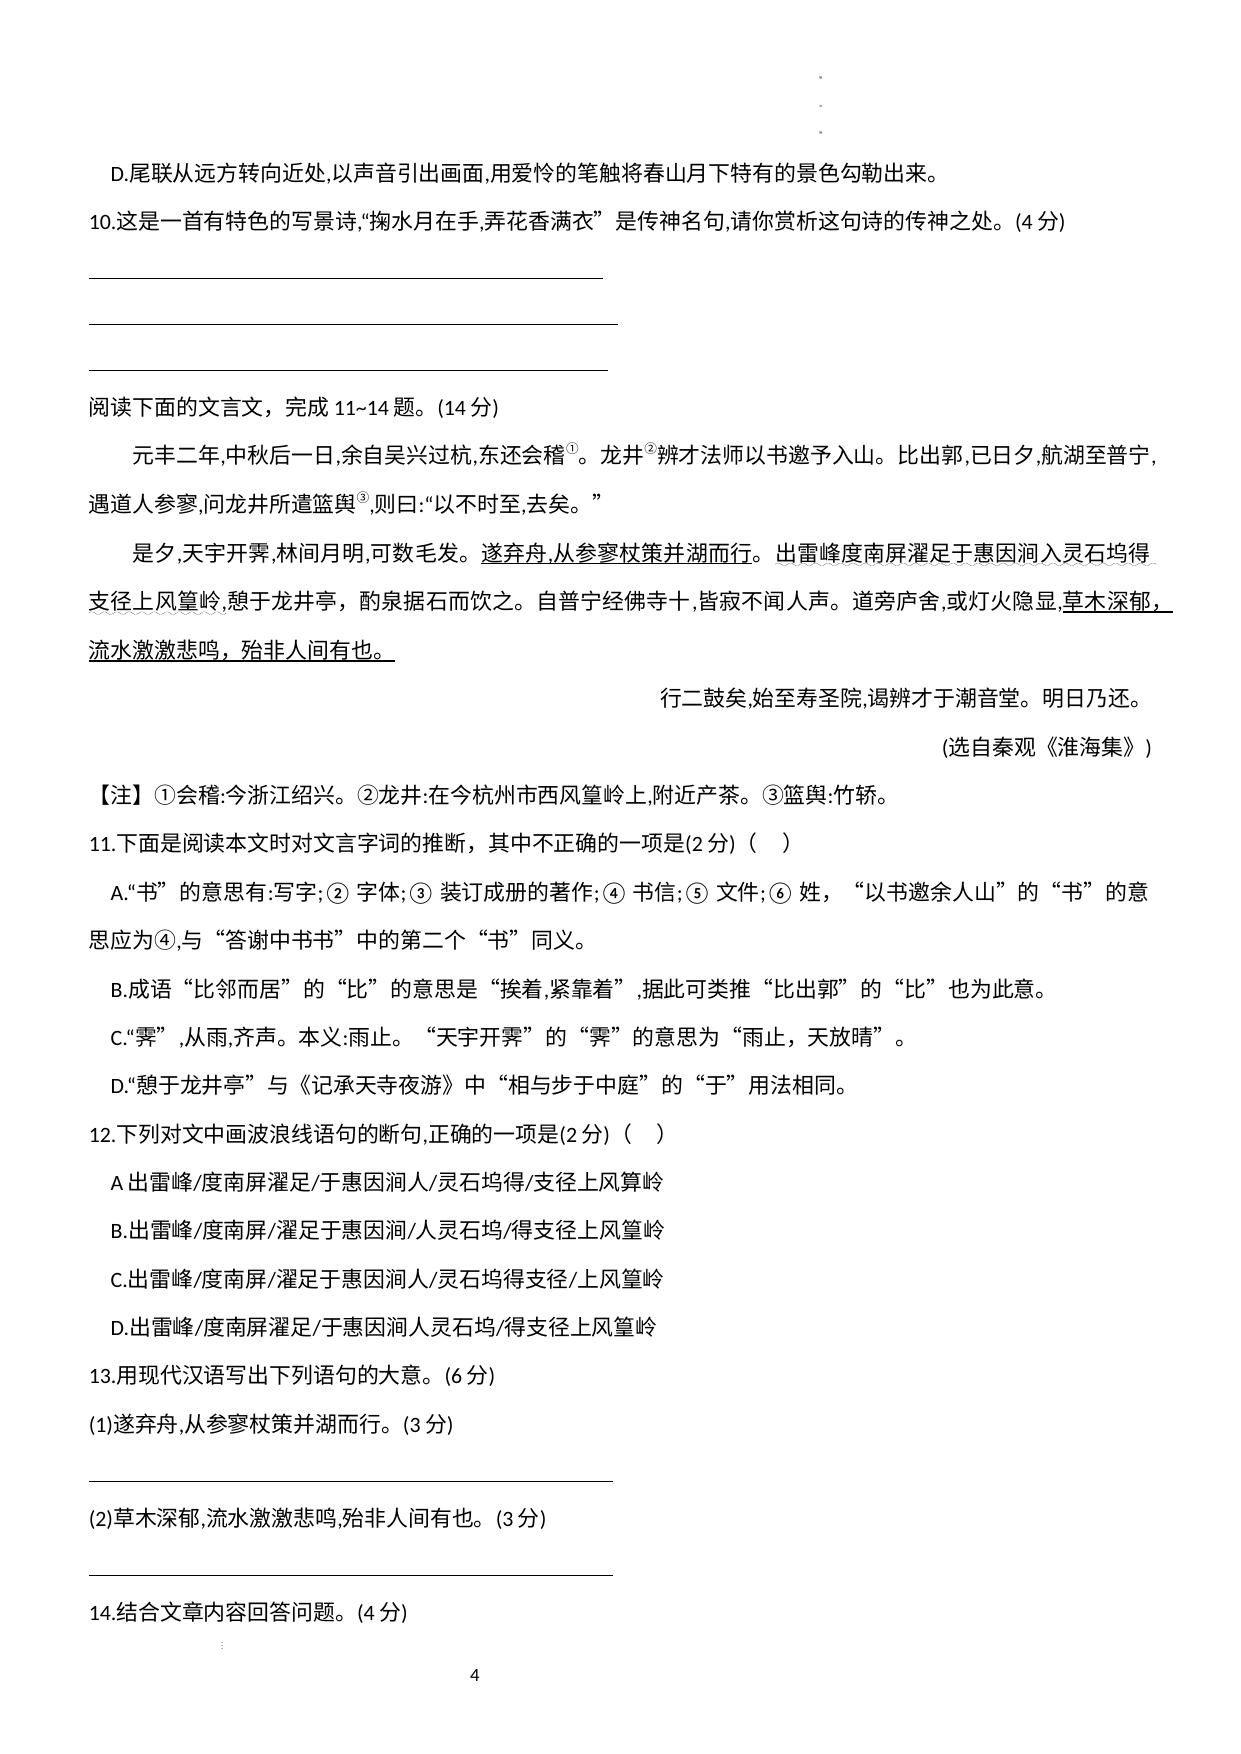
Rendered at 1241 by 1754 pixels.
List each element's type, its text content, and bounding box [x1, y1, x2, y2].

text 11.下面是阅读本文时对文言字词的推断，其中不正确的一项是(2分)（ ） [88, 826, 1152, 858]
text 14.结合文章内容回答问题。(4分) [88, 1595, 1152, 1627]
text 元丰二年,中秋后一日,余自吴兴过杭,东还会稽①。龙井②辨才法师以书邀予入山。比出郭,已日夕,航湖至普宁,遇道人参寥,问龙井所遣篮舆③,则曰:“以不时至,去矣。” [88, 438, 1152, 519]
text D.尾联从远方转向近处,以声音引出画面,用爱怜的笔触将春山月下特有的景色勾勒出来。 [88, 156, 1152, 188]
text 10.这是一首有特色的写景诗,“掬水月在手,弄花香满衣”是传神名句,请你赏析这句诗的传神之处。(4分) [88, 204, 1152, 236]
text 阅读下面的文言文，完成11~14题。(14分) [88, 390, 1152, 422]
text D.出雷峰/度南屏濯足/于惠因涧人灵石坞/得支径上风篁岭 [88, 1310, 1152, 1342]
text 【注】①会稽:今浙江绍兴。②龙井:在今杭州市西风篁岭上,附近产茶。③篮舆:竹轿。 [88, 778, 1152, 810]
text 12.下列对文中画波浪线语句的断句,正确的一项是(2分)（ ） [88, 1116, 1152, 1149]
text D.“憩于龙井亭”与《记承天寺夜游》中“相与步于中庭”的“于”用法相同。 [88, 1068, 1152, 1101]
text A出雷峰/度南屏濯足/于惠因涧人/灵石坞得/支径上风算岭 [88, 1165, 1152, 1197]
text (2)草木深郁,流水激激悲鸣,殆非人间有也。(3分) [88, 1501, 1152, 1533]
text B.成语“比邻而居”的“比”的意思是“挨着,紧靠着”,据此可类推“比出郭”的“比”也为此意。 [88, 971, 1152, 1004]
text 行二鼓矣,始至寿圣院,谒辨才于潮音堂。明日乃还。 [88, 681, 1152, 713]
text C.出雷峰/度南屏/濯足于惠因涧人/灵石坞得支径/上风篁岭 [88, 1261, 1152, 1294]
text 13.用现代汉语写出下列语句的大意。(6分) [88, 1358, 1152, 1391]
text (选自秦观《淮海集》) [88, 729, 1152, 762]
text A.“书”的意思有:写字;②字体;③装订成册的著作;④书信;⑤文件;⑥姓，“以书邀余人山”的“书”的意思应为④,与“答谢中书书”中的第二个“书”同义。 [88, 874, 1152, 956]
text C.“霁”,从雨,齐声。本义:雨止。“天宇开霁”的“霁”的意思为“雨止，天放晴”。 [88, 1020, 1152, 1052]
text 是夕,天宇开霁,林间月明,可数毛发。遂弃舟,从参寥杖策并湖而行。出雷峰度南屏濯足于惠因涧入灵石坞得支径上风篁岭,憩于龙井亭，酌泉据石而饮之。自普宁经佛寺十,皆寂不闻人声。道旁庐舍,或灯火隐显,草木深郁，流水激激悲鸣，殆非人间有也。 [88, 535, 1152, 665]
text B.出雷峰/度南屏/濯足于惠因涧/人灵石坞/得支径上风篁岭 [88, 1213, 1152, 1246]
text (1)遂弃舟,从参寥杖策并湖而行。(3分) [88, 1406, 1152, 1439]
